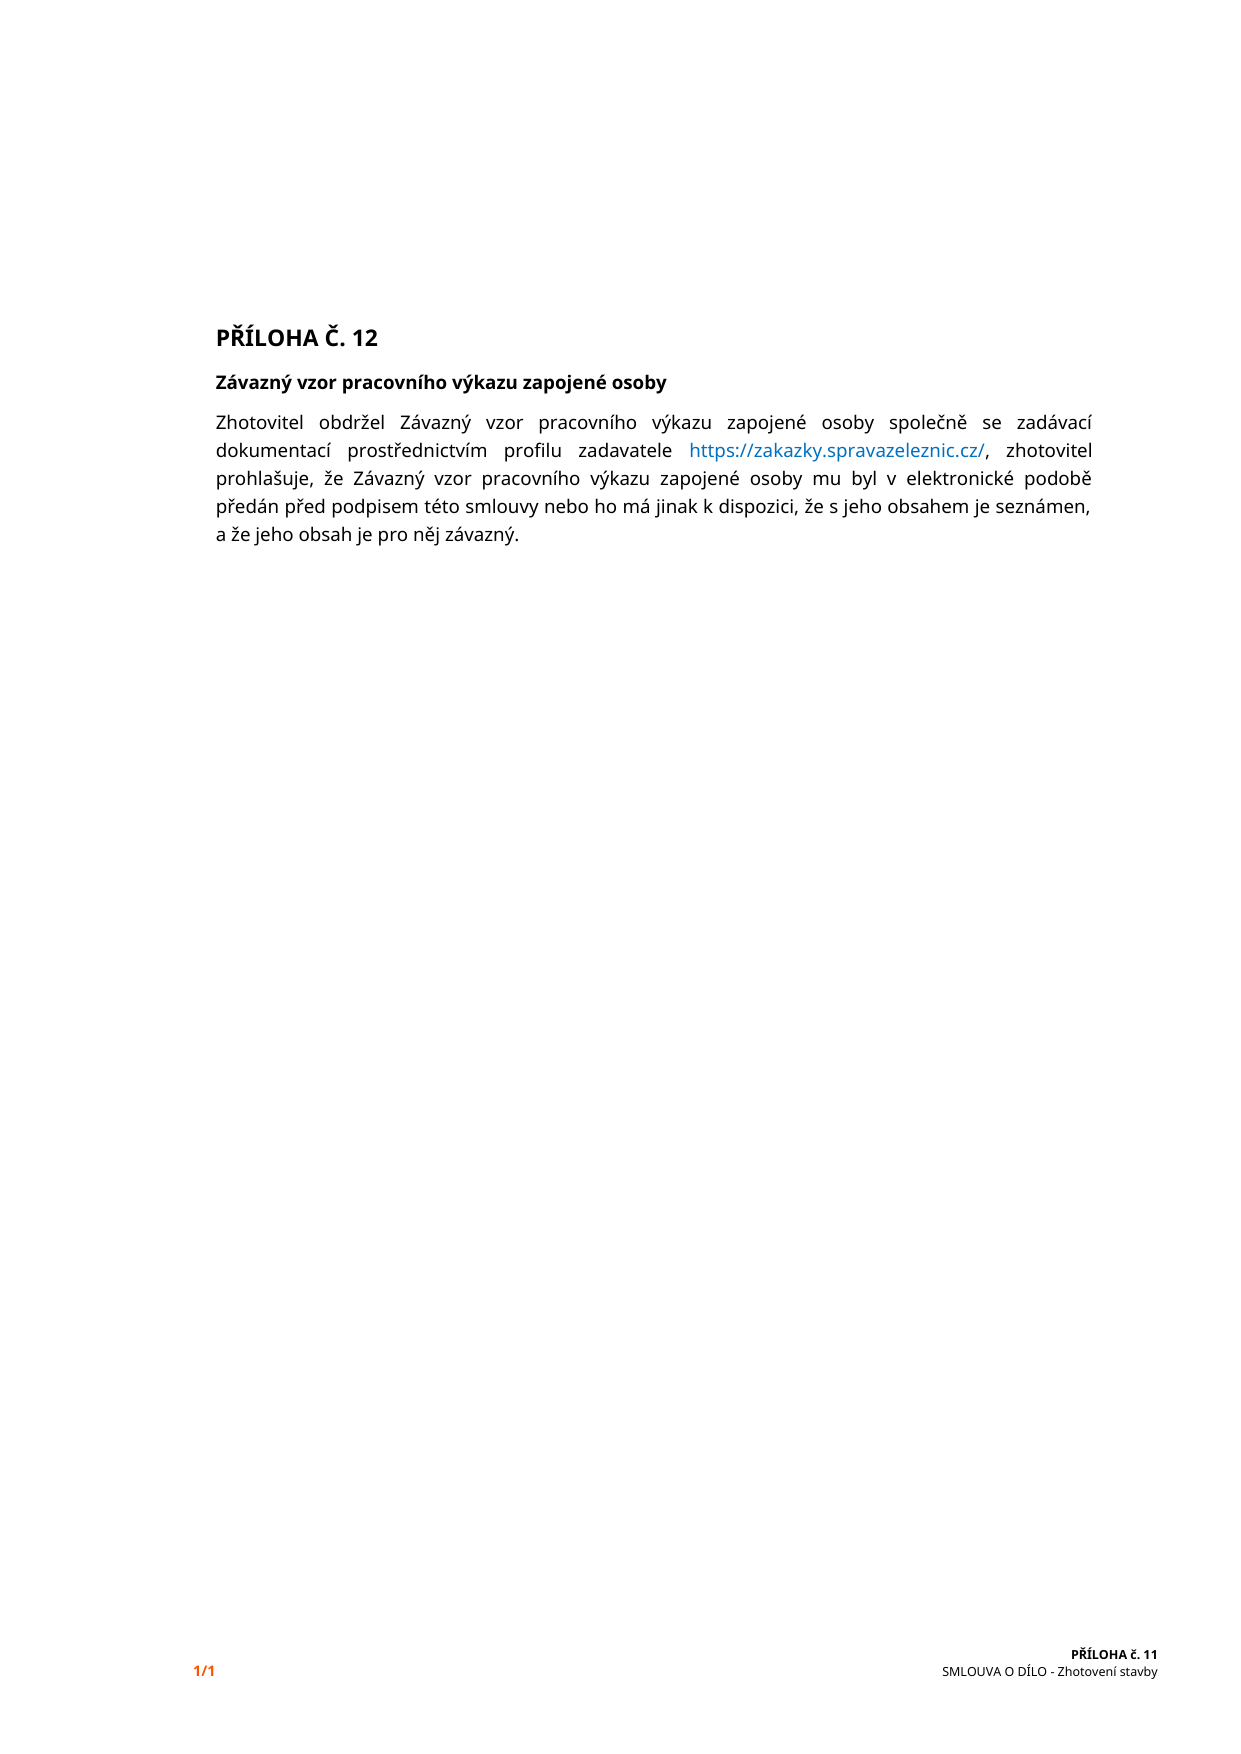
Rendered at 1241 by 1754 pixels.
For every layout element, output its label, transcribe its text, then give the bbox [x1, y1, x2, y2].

text Zhotovitel obdržel Závazný vzor pracovního výkazu zapojené osoby společně se zadávací dokumentací prostřednictvím profilu zadavatele https://zakazky.spravazeleznic.cz/, zhotovitel prohlašuje, že Závazný vzor pracovního výkazu zapojené osoby mu byl v elektronické podobě předán před podpisem této smlouvy nebo ho má jinak k dispozici, že s jeho obsahem je seznámen, a že jeho obsah je pro něj závazný. [216, 409, 1093, 547]
text Závazný vzor pracovního výkazu zapojené osoby [216, 369, 1093, 394]
text Příloha č. 12 [216, 322, 1093, 353]
